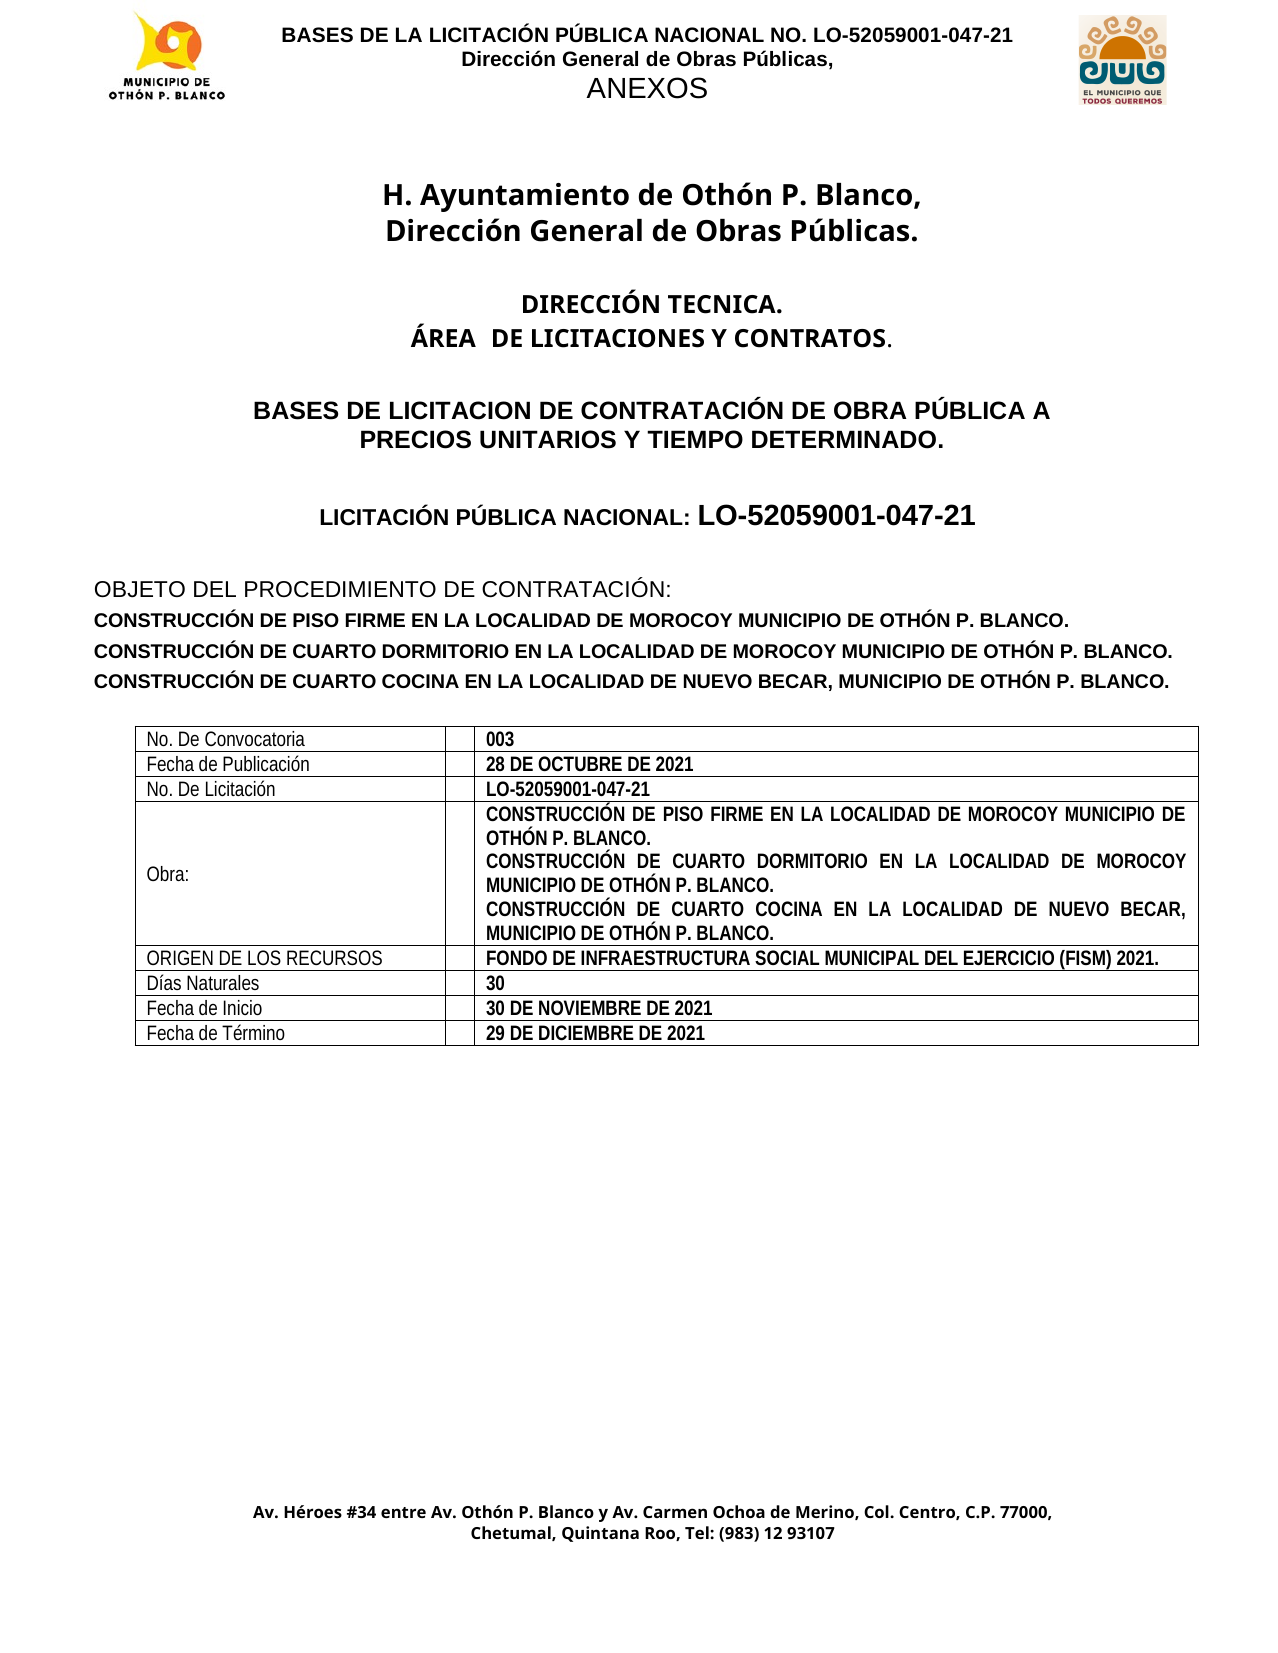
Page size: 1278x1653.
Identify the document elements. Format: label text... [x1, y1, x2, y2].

table_cell Obra: [136, 802, 445, 945]
table_cell [446, 777, 474, 801]
table_cell Fecha de Término [136, 1021, 445, 1045]
text CONSTRUCCIÓN DE CUARTO DORMITORIO EN LA LOCALIDAD DE MOROCOY MUNICIPIO DE OTHÓN P. BLANCO. [94, 635, 1204, 664]
table_cell 29 DE DICIEMBRE DE 2021 [475, 1021, 1198, 1045]
table_header [446, 727, 474, 751]
text H. Ayuntamiento de Othón P. Blanco, [94, 179, 1209, 212]
text OBJETO DEL PROCEDIMIENTO DE CONTRATACIÓN: [94, 576, 1204, 602]
table_header 003 [475, 727, 1198, 751]
table_header No. De Convocatoria [136, 727, 445, 751]
table_cell Fecha de Publicación [136, 752, 445, 776]
table_cell [446, 752, 474, 776]
table_cell [446, 946, 474, 970]
text ÁREA DE LICITACIONES Y CONTRATOS. [94, 320, 1209, 354]
table_cell [446, 971, 474, 995]
picture [1078, 15, 1167, 105]
table_cell Fecha de Inicio [136, 996, 445, 1020]
text DIRECCIÓN TECNICA. [94, 286, 1209, 320]
text CONSTRUCCIÓN DE CUARTO COCINA EN LA LOCALIDAD DE NUEVO BECAR, MUNICIPIO DE OTHÓN P. BLANCO. [94, 666, 1204, 695]
text LICITACIÓN PÚBLICA NACIONAL: LO-52059001-047-21 [94, 498, 1201, 532]
table_cell [446, 1021, 474, 1045]
table_cell ORIGEN DE LOS RECURSOS [136, 946, 445, 970]
table_cell No. De Licitación [136, 777, 445, 801]
picture [104, 0, 237, 114]
table_cell CONSTRUCCIÓN DE PISO FIRME EN LA LOCALIDAD DE MOROCOY MUNICIPIO DE OTHÓN P. BLANCO. CONSTRUCCIÓN DE CUARTO DORMITORIO EN LA LOCALIDAD DE MOROCOY MUNICIPIO DE OTHÓN P. BLANCO. CONSTRUCCIÓN DE CUARTO COCINA EN LA LOCALIDAD DE NUEVO BECAR, MUNICIPIO DE OTHÓN P. BLANCO. [475, 802, 1198, 945]
text Dirección General de Obras Públicas. [94, 214, 1209, 248]
table_cell 30 [475, 971, 1198, 995]
text BASES DE LICITACION DE CONTRATACIÓN DE OBRA PÚBLICA A [94, 396, 1209, 425]
text PRECIOS UNITARIOS Y TIEMPO DETERMINADO. [94, 425, 1209, 454]
table_cell LO-52059001-047-21 [475, 777, 1198, 801]
text CONSTRUCCIÓN DE PISO FIRME EN LA LOCALIDAD DE MOROCOY MUNICIPIO DE OTHÓN P. BLANCO. [94, 604, 1204, 633]
table_cell [446, 996, 474, 1020]
table_cell 28 DE OCTUBRE DE 2021 [475, 752, 1198, 776]
table_cell 30 DE NOVIEMBRE DE 2021 [475, 996, 1198, 1020]
table_cell FONDO DE INFRAESTRUCTURA SOCIAL MUNICIPAL DEL EJERCICIO (FISM) 2021. [475, 946, 1198, 970]
table_cell Días Naturales [136, 971, 445, 995]
table_cell [446, 802, 474, 945]
